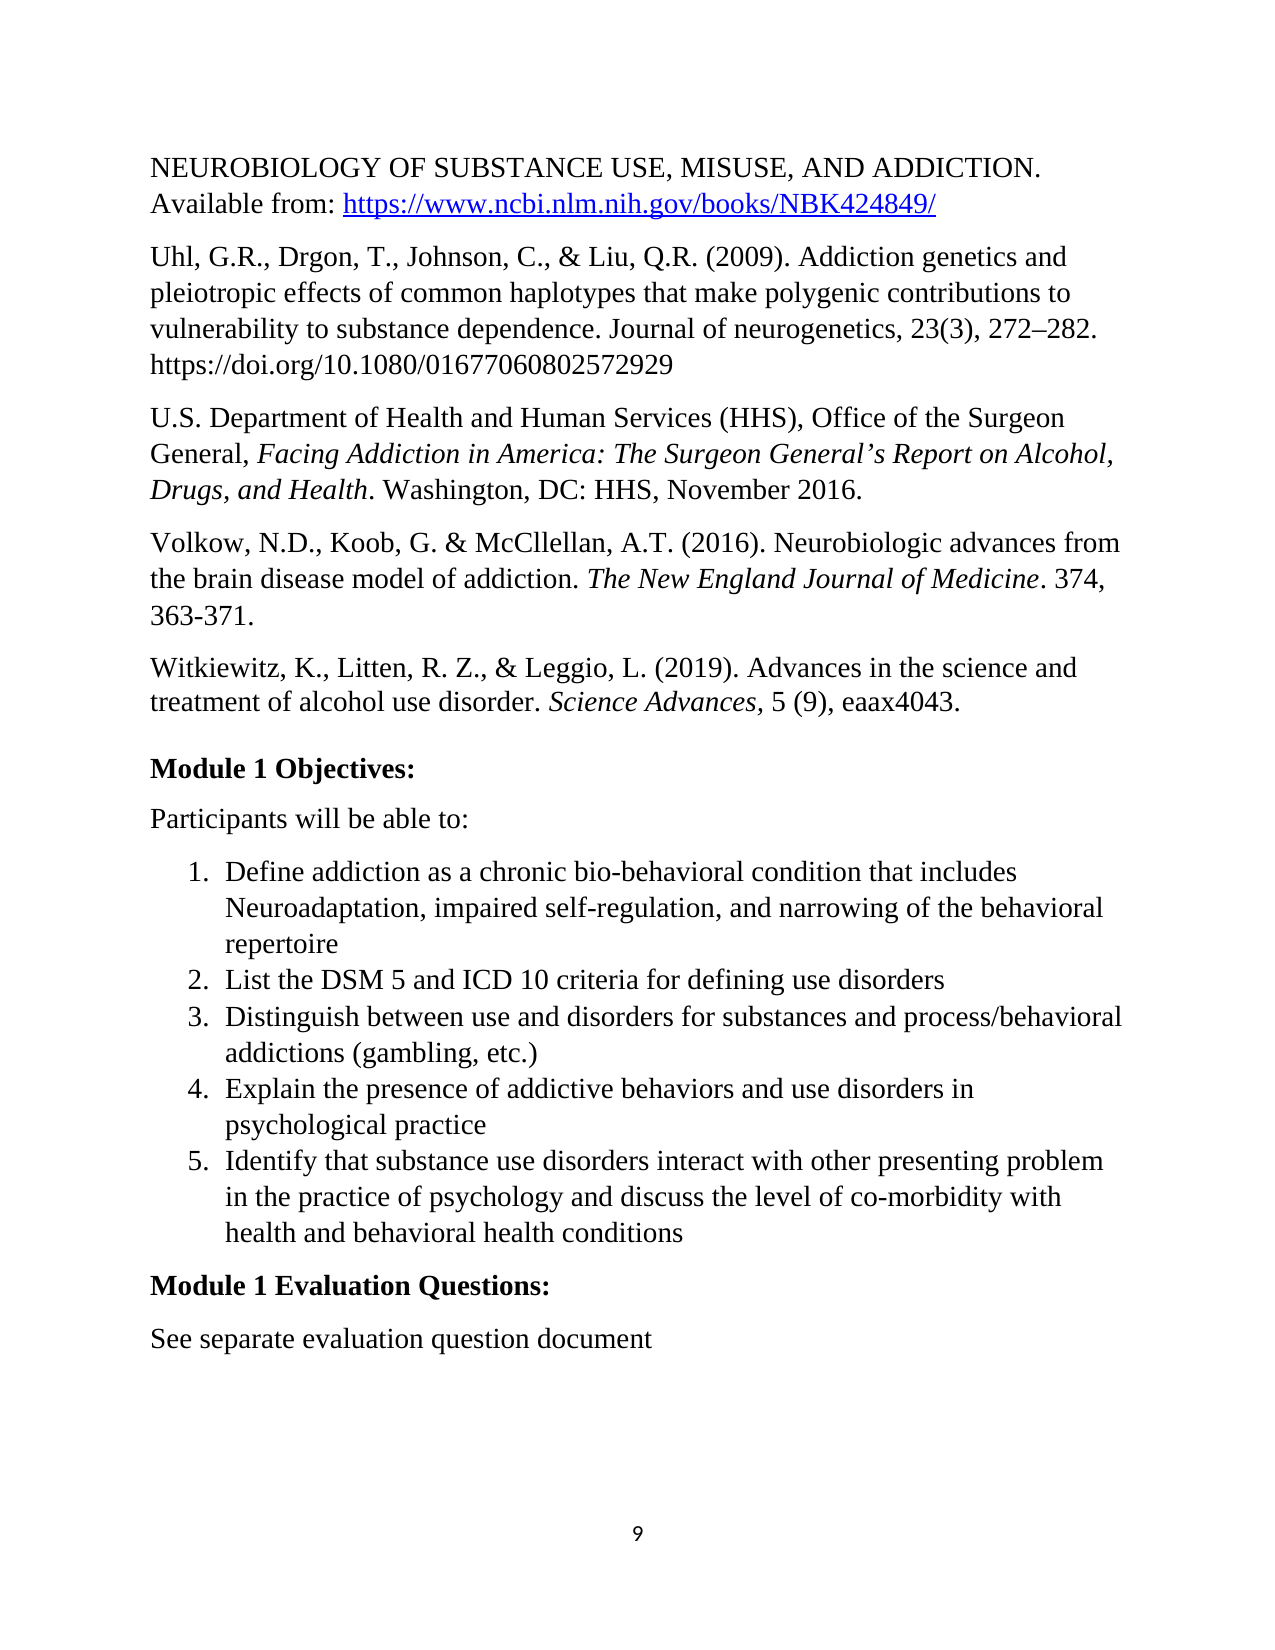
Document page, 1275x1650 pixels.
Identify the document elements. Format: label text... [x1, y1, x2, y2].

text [150, 150, 1125, 220]
list Distinguish between use and disorders for substances and process/behavioral addictions (gambling, etc.) [187, 999, 1125, 1068]
text Participants will be able to: [150, 801, 1125, 835]
text Module 1 Evaluation Questions: [150, 1268, 1125, 1302]
text U.S. Department of Health and Human Services (HHS), Office of the Surgeon General, Facing Addiction in America: The Surgeon General’s Report on Alcohol, Drugs, and Health. Washington, DC: HHS, November 2016. [150, 400, 1125, 506]
list Identify that substance use disorders interact with other presenting problem in the practice of psychology and discuss the level of co-morbidity with health and behavioral health conditions [187, 1143, 1125, 1249]
text Witkiewitz, K., Litten, R. Z., & Leggio, L. (2019). Advances in the science and treatment of alcohol use disorder. Science Advances, 5 (9), eaax4043. [150, 650, 1125, 717]
text See separate evaluation question document [150, 1321, 1125, 1355]
text Module 1 Objectives: [150, 751, 1125, 784]
list List the DSM 5 and ICD 10 criteria for defining use disorders [187, 962, 1125, 996]
list Define addiction as a chronic bio-behavioral condition that includes Neuroadaptation, impaired self-regulation, and narrowing of the behavioral repertoire [187, 854, 1125, 960]
list Explain the presence of addictive behaviors and use disorders in psychological practice [187, 1071, 1125, 1141]
text Uhl, G.R., Drgon, T., Johnson, C., & Liu, Q.R. (2009). Addiction genetics and pleiotropic effects of common haplotypes that make polygenic contributions to vulnerability to substance dependence. Journal of neurogenetics, 23(3), 272–282. https://doi.org/10.1080/01677060802572929 [150, 239, 1125, 381]
text Volkow, N.D., Koob, G. & McCllellan, A.T. (2016). Neurobiologic advances from the brain disease model of addiction. The New England Journal of Medicine. 374, 363-371. [150, 525, 1125, 631]
